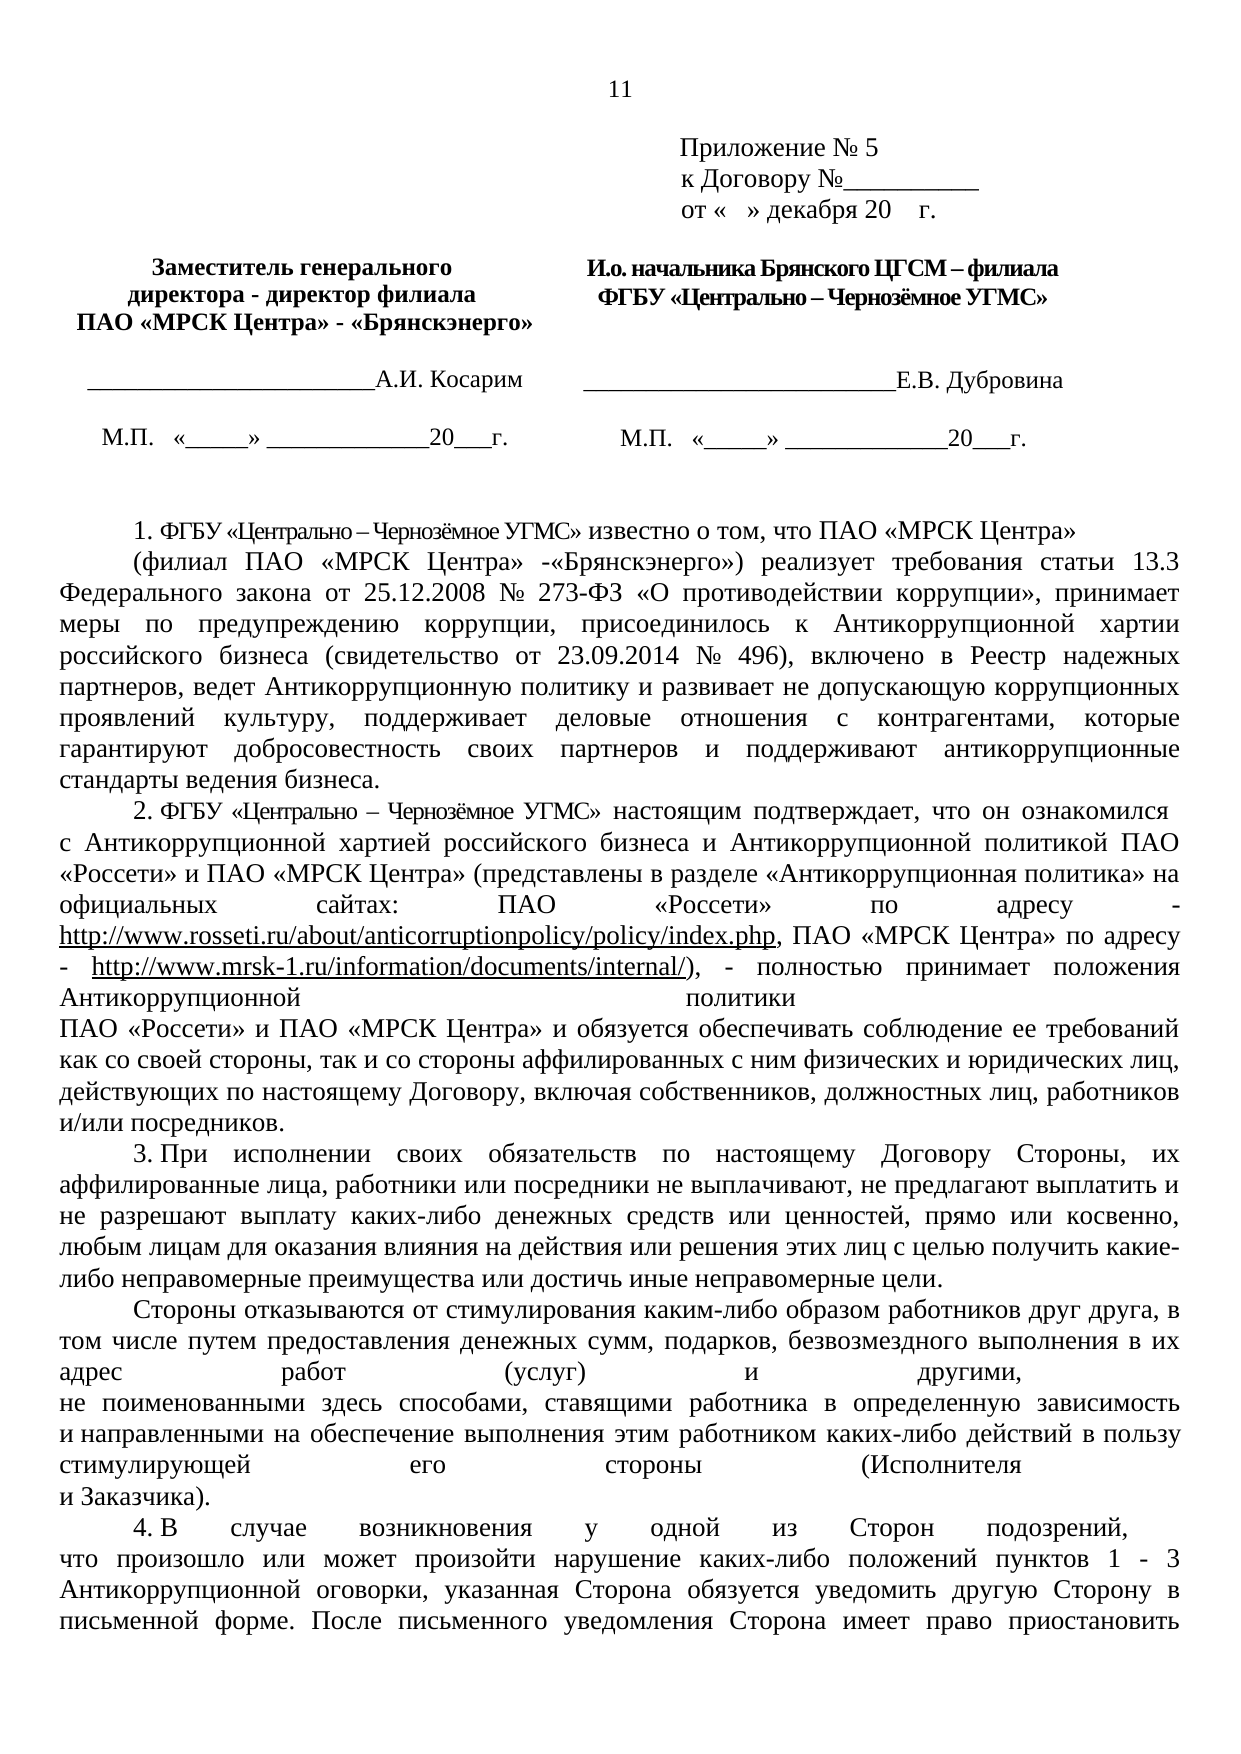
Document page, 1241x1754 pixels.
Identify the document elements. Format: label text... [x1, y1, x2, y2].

text к Договору №__________ [59, 162, 1181, 194]
table_header Заместитель генерального директора - директор филиала ПАО «МРСК Центра» - «Брянскэнерго» _______________________А.И. Косарим М.П. «_____» _____________20___г. [48, 225, 562, 452]
text 1. ФГБУ «Центрально – Чернозёмное УГМС» известно о том, что ПАО «МРСК Центра» [59, 514, 1181, 545]
text (филиал ПАО «МРСК Центра» -«Брянскэнерго») реализует требования статьи 13.3 Федерального закона от 25.12.2008 № 273-ФЗ «О противодействии коррупции», принимает меры по предупреждению коррупции, присоединилось к Антикоррупционной хартии российского бизнеса (свидетельство от 23.09.2014 № 496), включено в Реестр надежных партнеров, ведет Антикоррупционную политику и развивает не допускающую коррупционных проявлений культуру, поддерживает деловые отношения с контрагентами, которые гарантируют добросовестность своих партнеров и поддерживают антикоррупционные стандарты ведения бизнеса. [59, 545, 1181, 794]
text 2. ФГБУ «Центрально – Чернозёмное УГМС» настоящим подтверждает, что он ознакомился с Антикоррупционной хартией российского бизнеса и Антикоррупционной политикой ПАО «Россети» и ПАО «МРСК Центра» (представлены в разделе «Антикоррупционная политика» на официальных сайтах: ПАО «Россети» по адресу - http://www.rosseti.ru/about/anticorruptionpolicy/policy/index.php, ПАО «МРСК Центра» по адресу - http://www.mrsk-1.ru/information/documents/internal/), - полностью принимает положения Антикоррупционной политики ПАО «Россети» и ПАО «МРСК Центра» и обязуется обеспечивать соблюдение ее требований как со своей стороны, так и со стороны аффилированных с ним физических и юридических лиц, действующих по настоящему Договору, включая собственников, должностных лиц, работников и/или посредников. [59, 794, 1181, 1137]
text Стороны отказываются от стимулирования каким-либо образом работников друг друга, в том числе путем предоставления денежных сумм, подарков, безвозмездного выполнения в их адрес работ (услуг) и другими, не поименованными здесь способами, ставящими работника в определенную зависимость и направленными на обеспечение выполнения этим работником каких-либо действий в пользу стимулирующей его стороны (Исполнителя и Заказчика). [59, 1293, 1181, 1511]
text от « » декабря 20 г. [59, 194, 1181, 225]
text 3. При исполнении своих обязательств по настоящему Договору Стороны, их аффилированные лица, работники или посредники не выплачивают, не предлагают выплатить и не разрешают выплату каких-либо денежных средств или ценностей, прямо или косвенно, любым лицам для оказания влияния на действия или решения этих лиц с целью получить какие-либо неправомерные преимущества или достичь иные неправомерные цели. [59, 1137, 1181, 1293]
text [59, 1511, 1181, 1635]
text Приложение № 5 [679, 131, 1181, 162]
table_header И.о. начальника Брянского ЦГСМ – филиала ФГБУ «Центрально – Чернозёмное УГМС» _________________________Е.В. Дубровина М.П. «_____» _____________20___г. [562, 225, 1085, 452]
